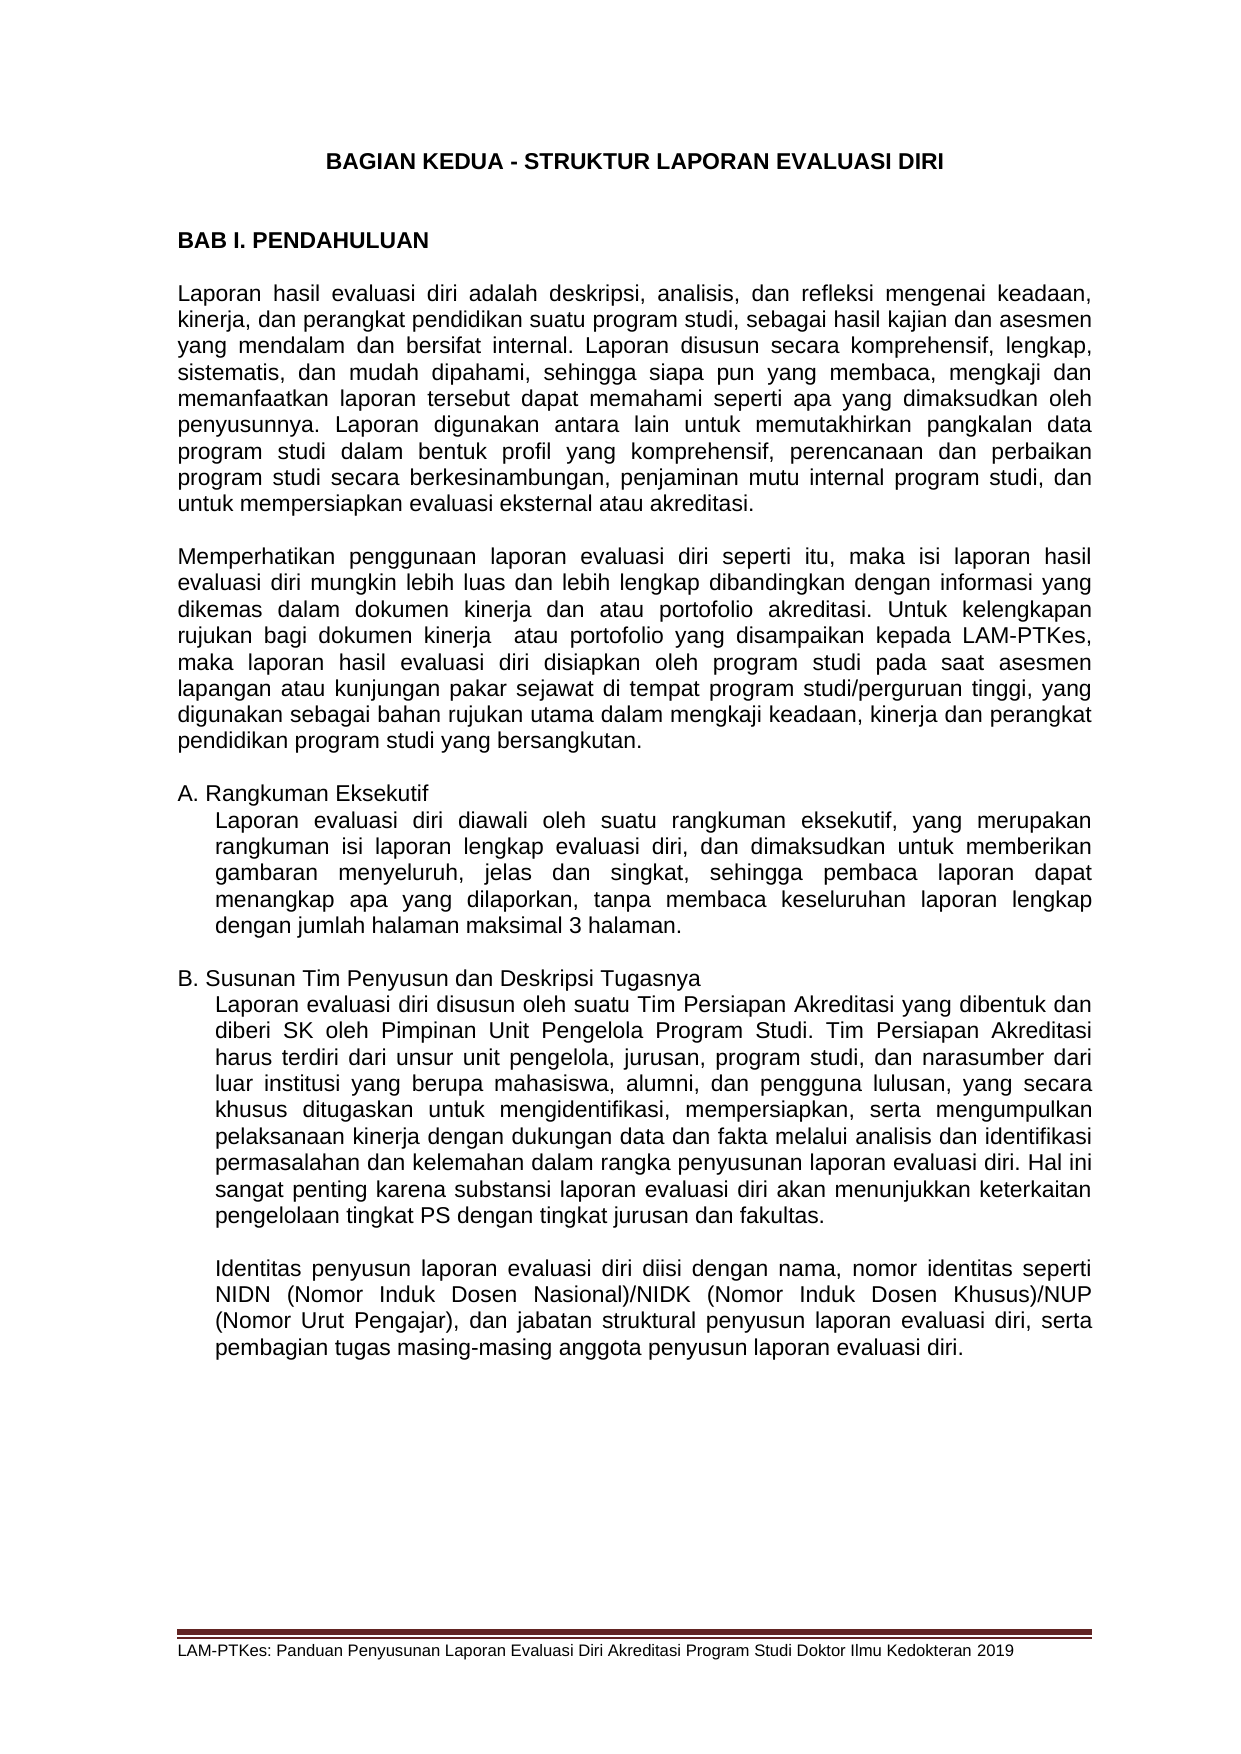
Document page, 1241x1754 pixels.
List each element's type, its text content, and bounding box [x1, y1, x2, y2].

subtitle B. Susunan Tim Penyusun dan Deskripsi Tugasnya [177, 965, 1092, 991]
text Laporan hasil evaluasi diri adalah deskripsi, analisis, dan refleksi mengenai keadaan, kinerja, dan perangkat pendidikan suatu program studi, sebagai hasil kajian dan asesmen yang mendalam dan bersifat internal. Laporan disusun secara komprehensif, lengkap, sistematis, dan mudah dipahami, sehingga siapa pun yang membaca, mengkaji dan memanfaatkan laporan tersebut dapat memahami seperti apa yang dimaksudkan oleh penyusunnya. Laporan digunakan antara lain untuk memutakhirkan pangkalan data program studi dalam bentuk profil yang komprehensif, perencanaan dan perbaikan program studi secara berkesinambungan, penjaminan mutu internal program studi, dan untuk mempersiapkan evaluasi eksternal atau akreditasi. [177, 279, 1092, 517]
text Memperhatikan penggunaan laporan evaluasi diri seperti itu, maka isi laporan hasil evaluasi diri mungkin lebih luas dan lebih lengkap dibandingkan dengan informasi yang dikemas dalam dokumen kinerja dan atau portofolio akreditasi. Untuk kelengkapan rujukan bagi dokumen kinerja atau portofolio yang disampaikan kepada LAM-PTKes, maka laporan hasil evaluasi diri disiapkan oleh program studi pada saat asesmen lapangan atau kunjungan pakar sejawat di tempat program studi/perguruan tinggi, yang digunakan sebagai bahan rujukan utama dalam mengkaji keadaan, kinerja dan perangkat pendidikan program studi yang bersangkutan. [177, 543, 1092, 754]
subtitle BAB I. PENDAHULUAN [177, 227, 1092, 253]
text Laporan evaluasi diri disusun oleh suatu Tim Persiapan Akreditasi yang dibentuk dan diberi SK oleh Pimpinan Unit Pengelola Program Studi. Tim Persiapan Akreditasi harus terdiri dari unsur unit pengelola, jurusan, program studi, dan narasumber dari luar institusi yang berupa mahasiswa, alumni, dan pengguna lulusan, yang secara khusus ditugaskan untuk mengidentifikasi, mempersiapkan, serta mengumpulkan pelaksanaan kinerja dengan dukungan data dan fakta melalui analisis dan identifikasi permasalahan dan kelemahan dalam rangka penyusunan laporan evaluasi diri. Hal ini sangat penting karena substansi laporan evaluasi diri akan menunjukkan keterkaitan pengelolaan tingkat PS dengan tingkat jurusan dan fakultas. [215, 991, 1092, 1228]
text Laporan evaluasi diri diawali oleh suatu rangkuman eksekutif, yang merupakan rangkuman isi laporan lengkap evaluasi diri, dan dimaksudkan untuk memberikan gambaran menyeluruh, jelas dan singkat, sehingga pembaca laporan dapat menangkap apa yang dilaporkan, tanpa membaca keseluruhan laporan lengkap dengan jumlah halaman maksimal 3 halaman. [215, 807, 1092, 938]
text Identitas penyusun laporan evaluasi diri diisi dengan nama, nomor identitas seperti NIDN (Nomor Induk Dosen Nasional)/NIDK (Nomor Induk Dosen Khusus)/NUP (Nomor Urut Pengajar), dan jabatan struktural penyusun laporan evaluasi diri, serta pembagian tugas masing-masing anggota penyusun laporan evaluasi diri. [215, 1254, 1092, 1360]
subtitle BAGIAN KEDUA - STRUKTUR LAPORAN EVALUASI DIRI [177, 148, 1092, 174]
subtitle A. Rangkuman Eksekutif [177, 780, 1092, 807]
